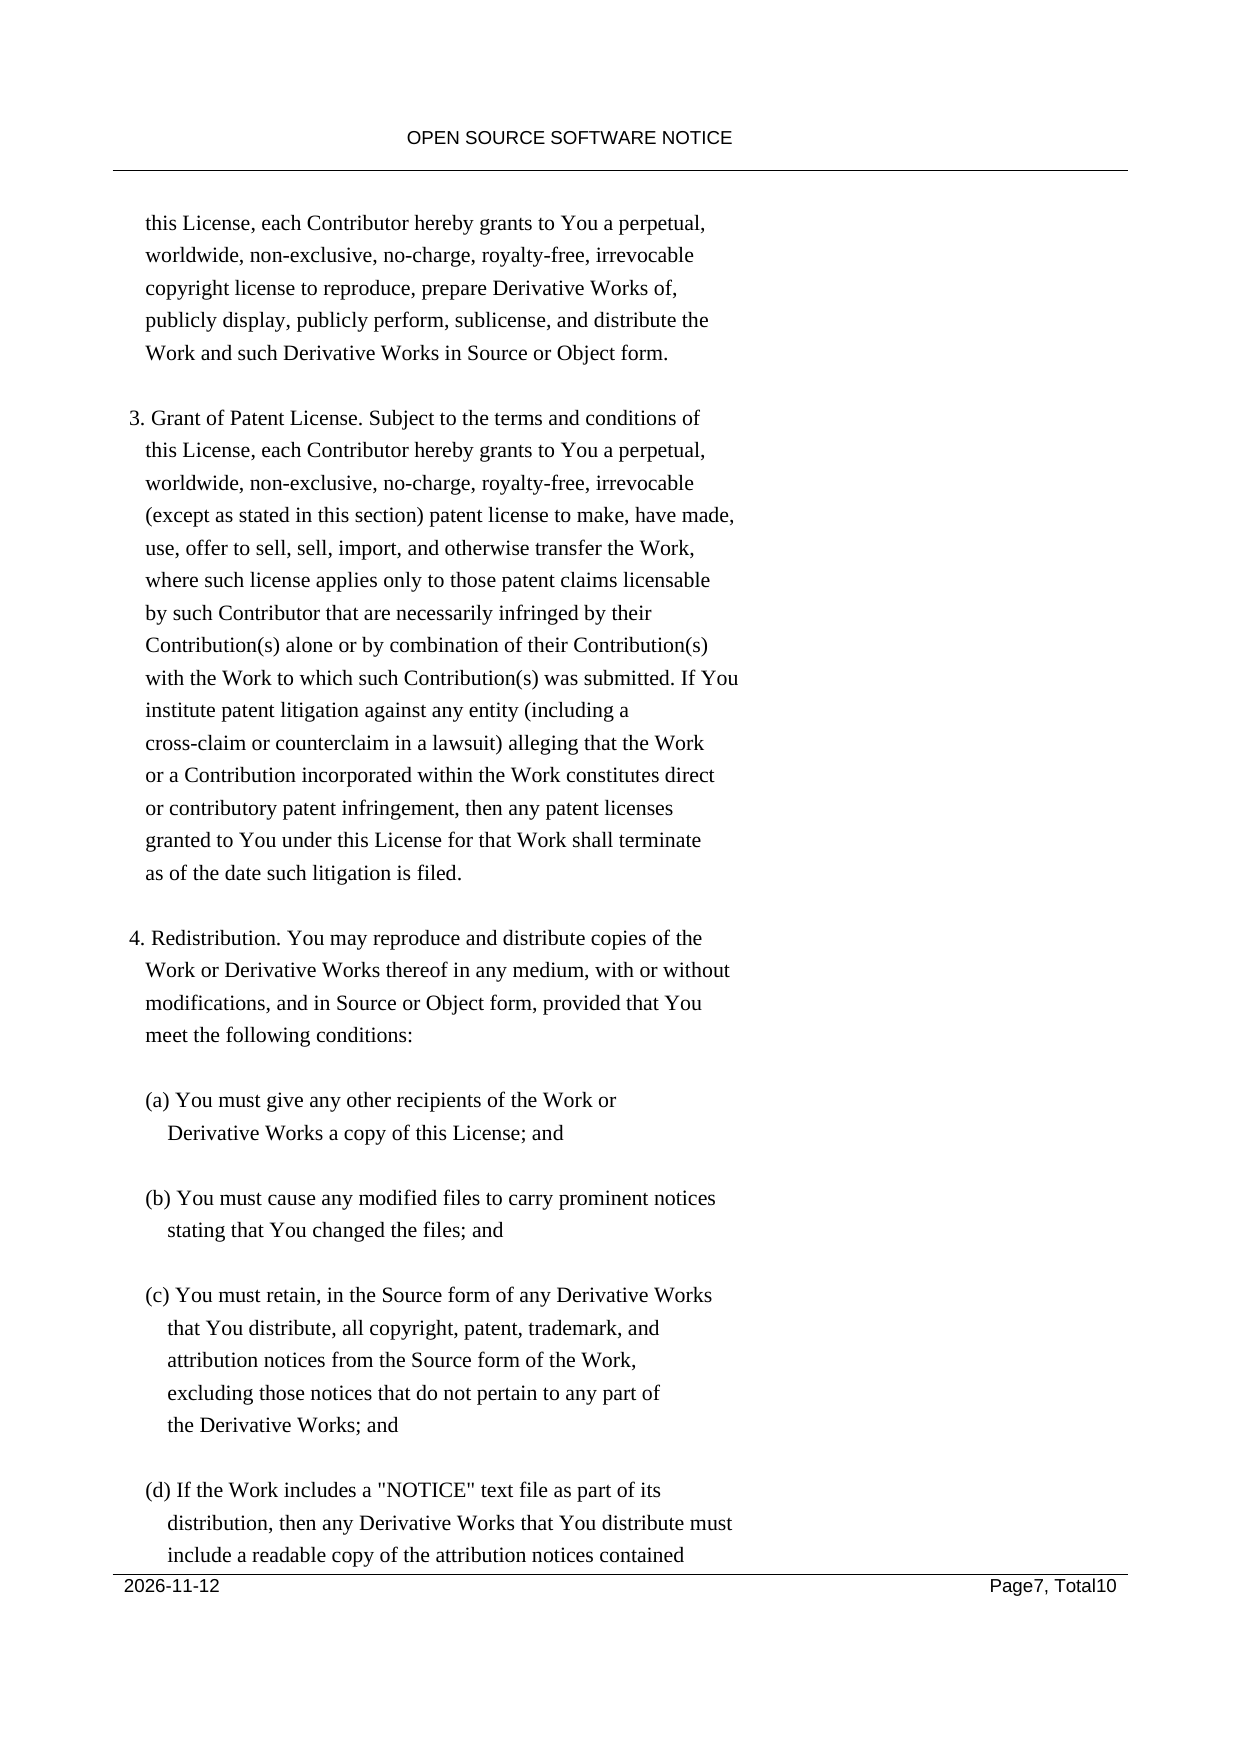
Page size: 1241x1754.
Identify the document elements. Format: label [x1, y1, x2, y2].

text [112, 206, 1128, 1571]
